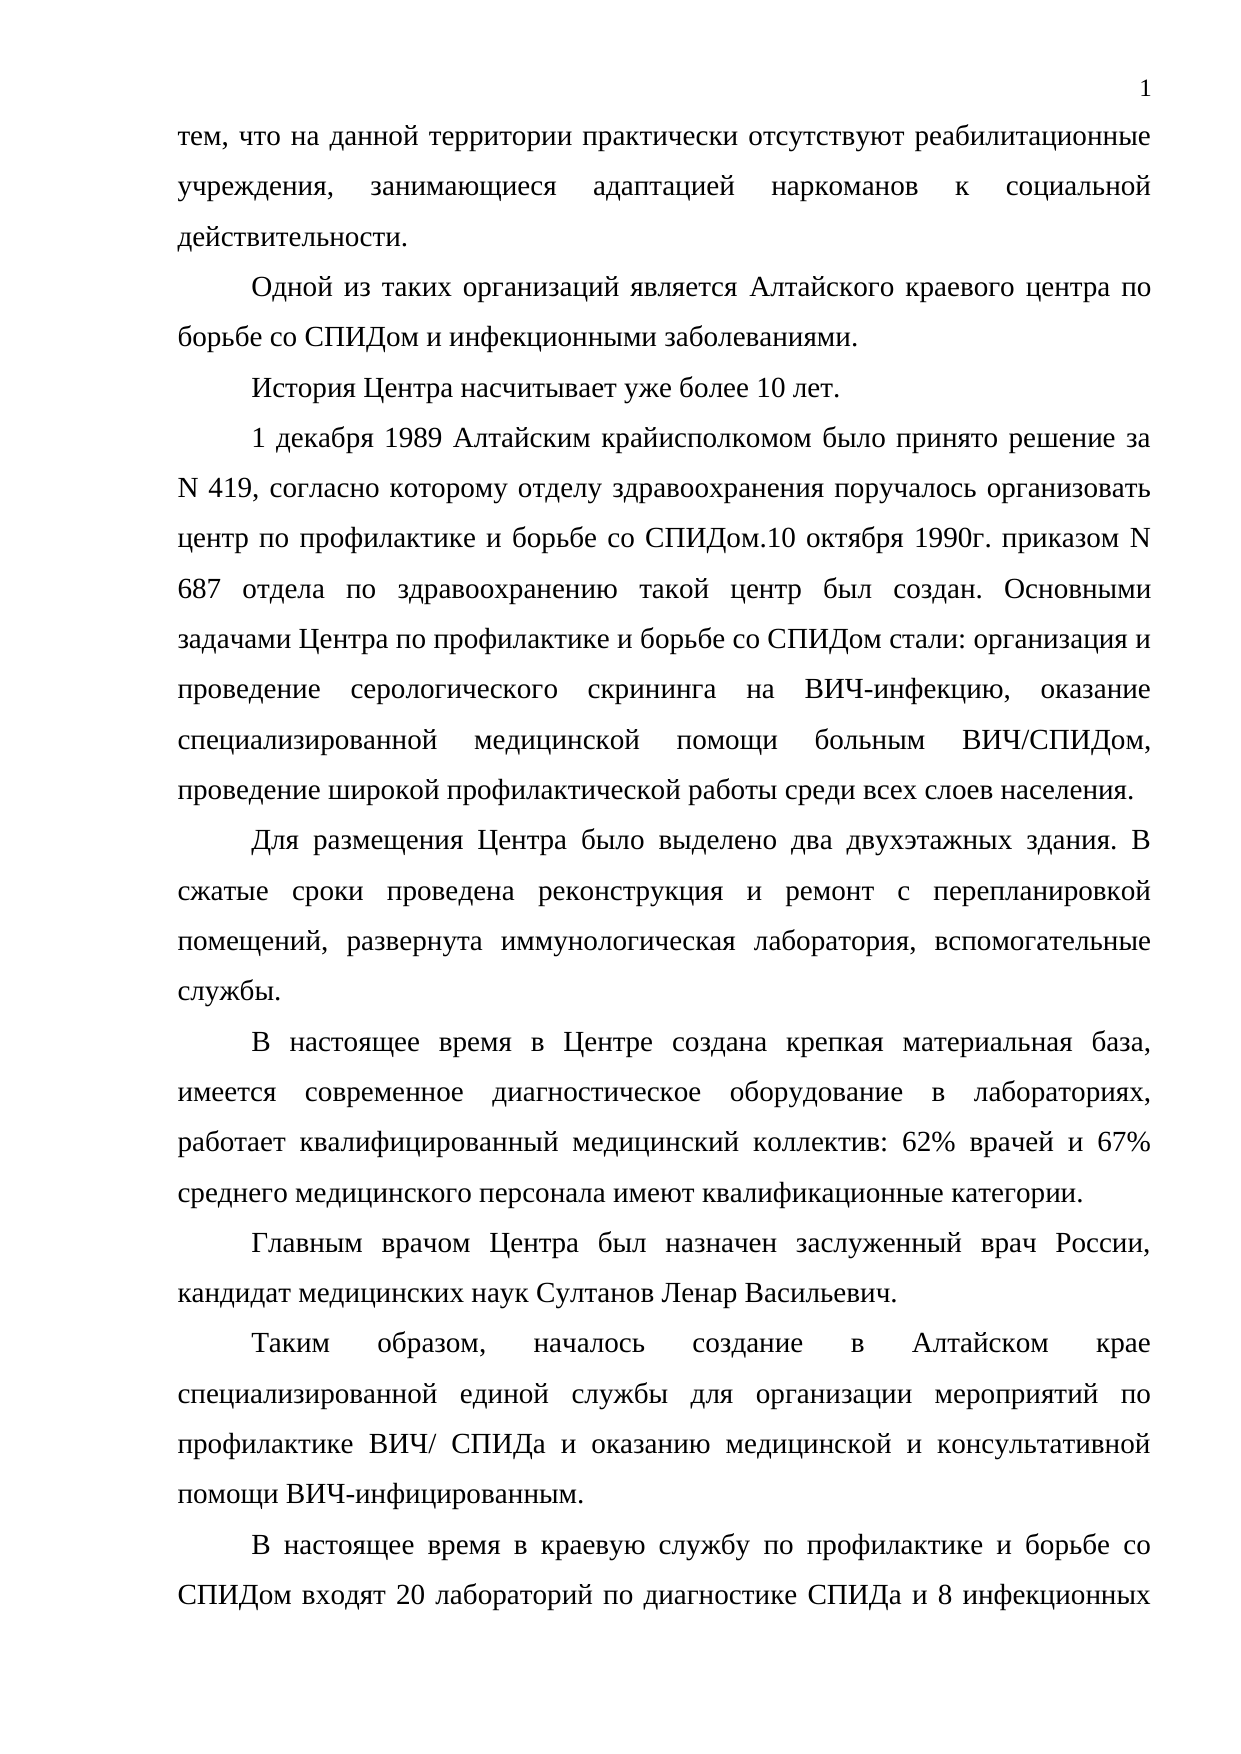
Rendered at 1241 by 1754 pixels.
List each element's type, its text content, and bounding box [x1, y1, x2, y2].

text В настоящее время в Центре создана крепкая материальная база, имеется современное диагностическое оборудование в лабораториях, работает квалифицированный медицинский коллектив: 62% врачей и 67% среднего медицинского персонала имеют квалификационные категории. [177, 1024, 1152, 1208]
text История Центра насчитывает уже более 10 лет. [177, 370, 1152, 403]
text Одной из таких организаций является Алтайского краевого центра по борьбе со СПИДом и инфекционными заболеваниями. [177, 269, 1152, 353]
text Для размещения Центра было выделено два двухэтажных здания. В сжатые сроки проведена реконструкция и ремонт с перепланировкой помещений, развернута иммунологическая лаборатория, вспомогательные службы. [177, 822, 1152, 1007]
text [177, 1527, 1152, 1611]
text Главным врачом Центра был назначен заслуженный врач России, кандидат медицинских наук Султанов Ленар Васильевич. [177, 1225, 1152, 1309]
text 1 декабря 1989 Алтайским крайисполкомом было принято решение за N 419, согласно которому отделу здравоохранения поручалось организовать центр по профилактике и борьбе со СПИДом.10 октября 1990г. приказом N 687 отдела по здравоохранению такой центр был создан. Основными задачами Центра по профилактике и борьбе со СПИДом стали: организация и проведение серологического скрининга на ВИЧ-инфекцию, оказание специализированной медицинской помощи больным ВИЧ/СПИДом, проведение широкой профилактической работы среди всех слоев населения. [177, 420, 1152, 806]
text Таким образом, началось создание в Алтайском крае специализированной единой службы для организации мероприятий по профилактике ВИЧ/ СПИДа и оказанию медицинской и консультативной помощи ВИЧ-инфицированным. [177, 1326, 1152, 1510]
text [177, 118, 1152, 252]
